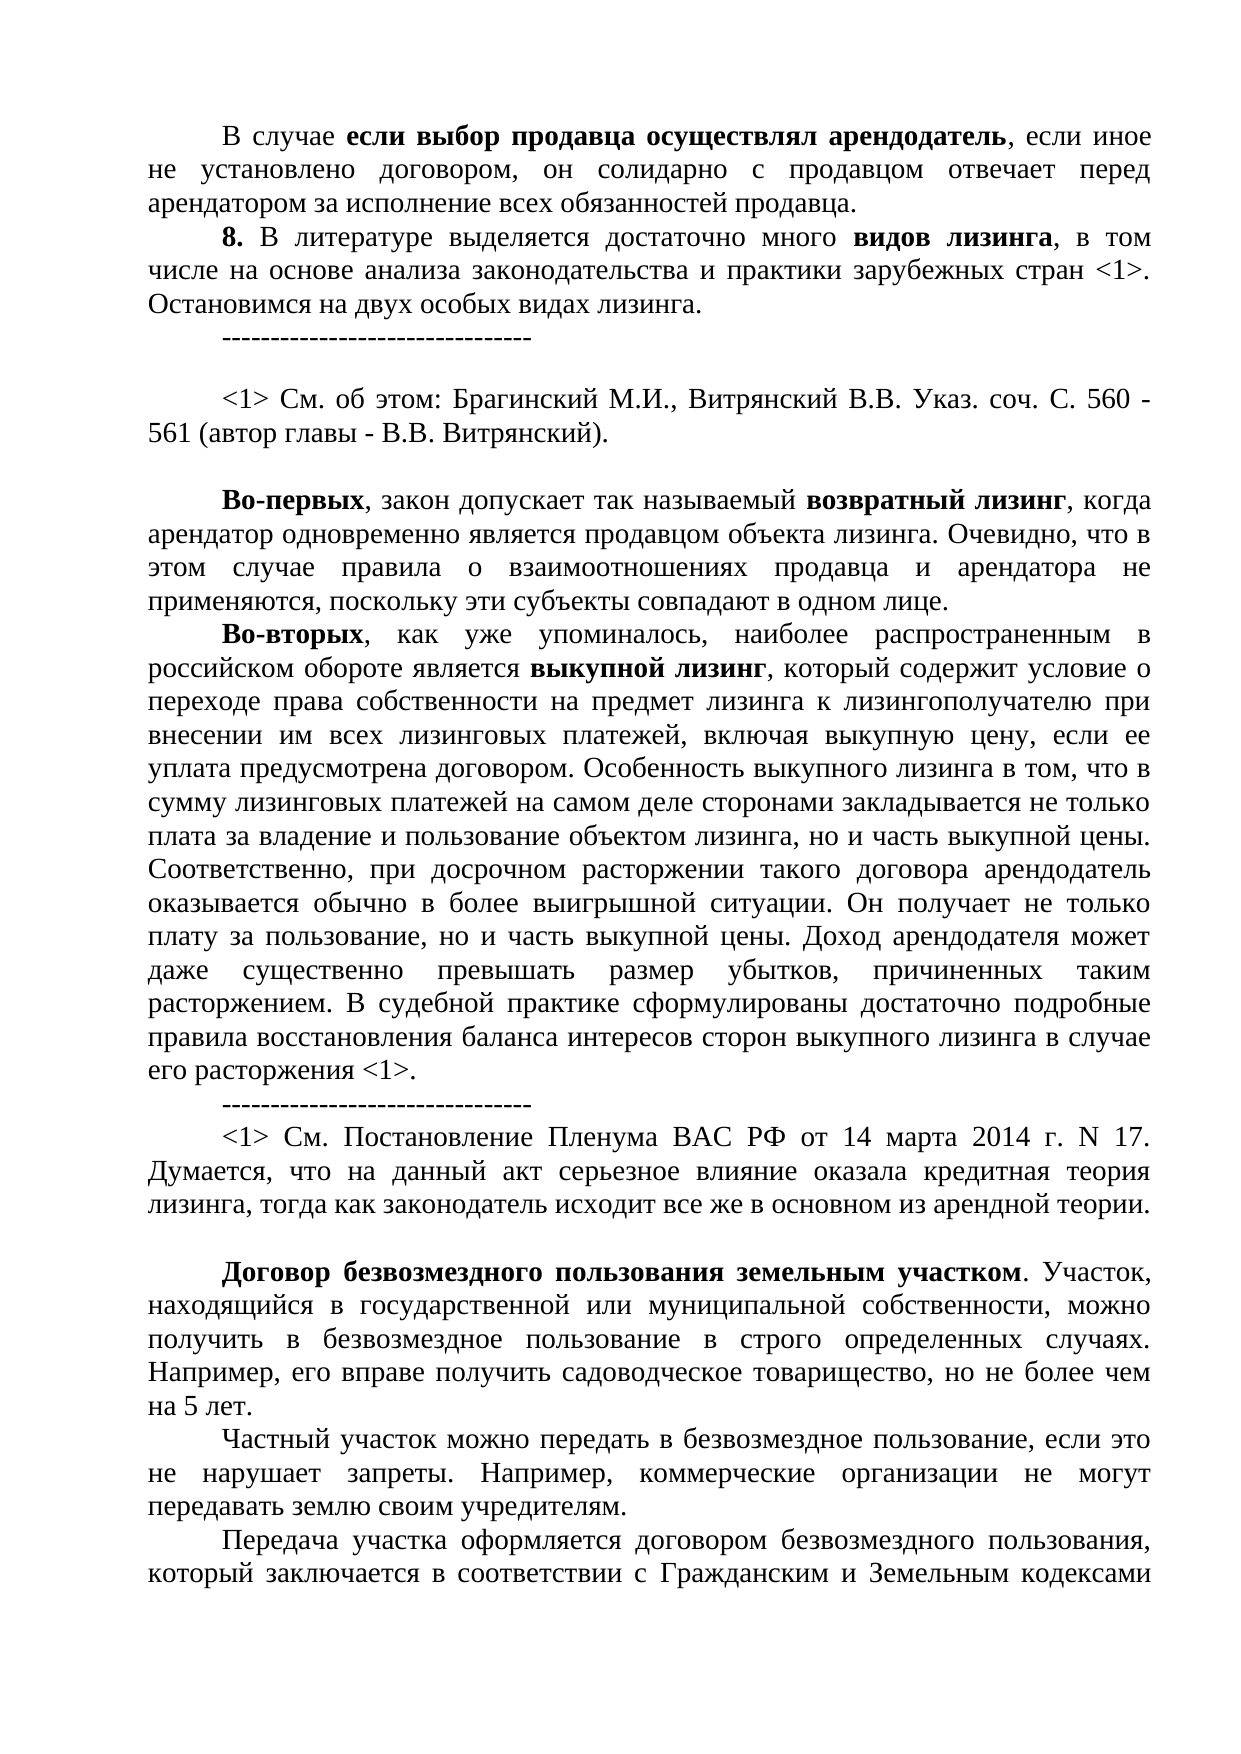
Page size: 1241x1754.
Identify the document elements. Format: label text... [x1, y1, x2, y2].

text Договор безвозмездного пользования земельным участком. Участок, находящийся в государственной или муниципальной собственности, можно получить в безвозмездное пользование в строго определенных случаях. Например, его вправе получить садоводческое товарищество, но не более чем на 5 лет. [148, 1254, 1152, 1421]
text <1> См. Постановление Пленума ВАС РФ от 14 марта 2014 г. N 17. Думается, что на данный акт серьезное влияние оказала кредитная теория лизинга, тогда как законодатель исходит все же в основном из арендной теории. [148, 1119, 1152, 1220]
text В случае если выбор продавца осуществлял арендодатель, если иное не установлено договором, он солидарно с продавцом отвечает перед арендатором за исполнение всех обязанностей продавца. [148, 118, 1152, 219]
text -------------------------------- [148, 1086, 1152, 1119]
text Частный участок можно передать в безвозмездное пользование, если это не нарушает запреты. Например, коммерческие организации не могут передавать землю своим учредителям. [148, 1421, 1152, 1522]
text Во-вторых, как уже упоминалось, наиболее распространенным в российском обороте является выкупной лизинг, который содержит условие о переходе права собственности на предмет лизинга к лизингополучателю при внесении им всех лизинговых платежей, включая выкупную цену, если ее уплата предусмотрена договором. Особенность выкупного лизинга в том, что в сумму лизинговых платежей на самом деле сторонами закладывается не только плата за владение и пользование объектом лизинга, но и часть выкупной цены. Соответственно, при досрочном расторжении такого договора арендодатель оказывается обычно в более выигрышной ситуации. Он получает не только плату за пользование, но и часть выкупной цены. Доход арендодателя может даже существенно превышать размер убытков, причиненных таким расторжением. В судебной практике сформулированы достаточно подробные правила восстановления баланса интересов сторон выкупного лизинга в случае его расторжения <1>. [148, 616, 1152, 1086]
text 8. В литературе выделяется достаточно много видов лизинга, в том числе на основе анализа законодательства и практики зарубежных стран <1>. Остановимся на двух особых видах лизинга. [148, 219, 1152, 319]
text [148, 1522, 1152, 1589]
text Во-первых, закон допускает так называемый возвратный лизинг, когда арендатор одновременно является продавцом объекта лизинга. Очевидно, что в этом случае правила о взаимоотношениях продавца и арендатора не применяются, поскольку эти субъекты совпадают в одном лице. [148, 482, 1152, 616]
text -------------------------------- [148, 319, 1152, 353]
text <1> См. об этом: Брагинский М.И., Витрянский В.В. Указ. соч. С. 560 - 561 (автор главы - В.В. Витрянский). [148, 382, 1152, 449]
